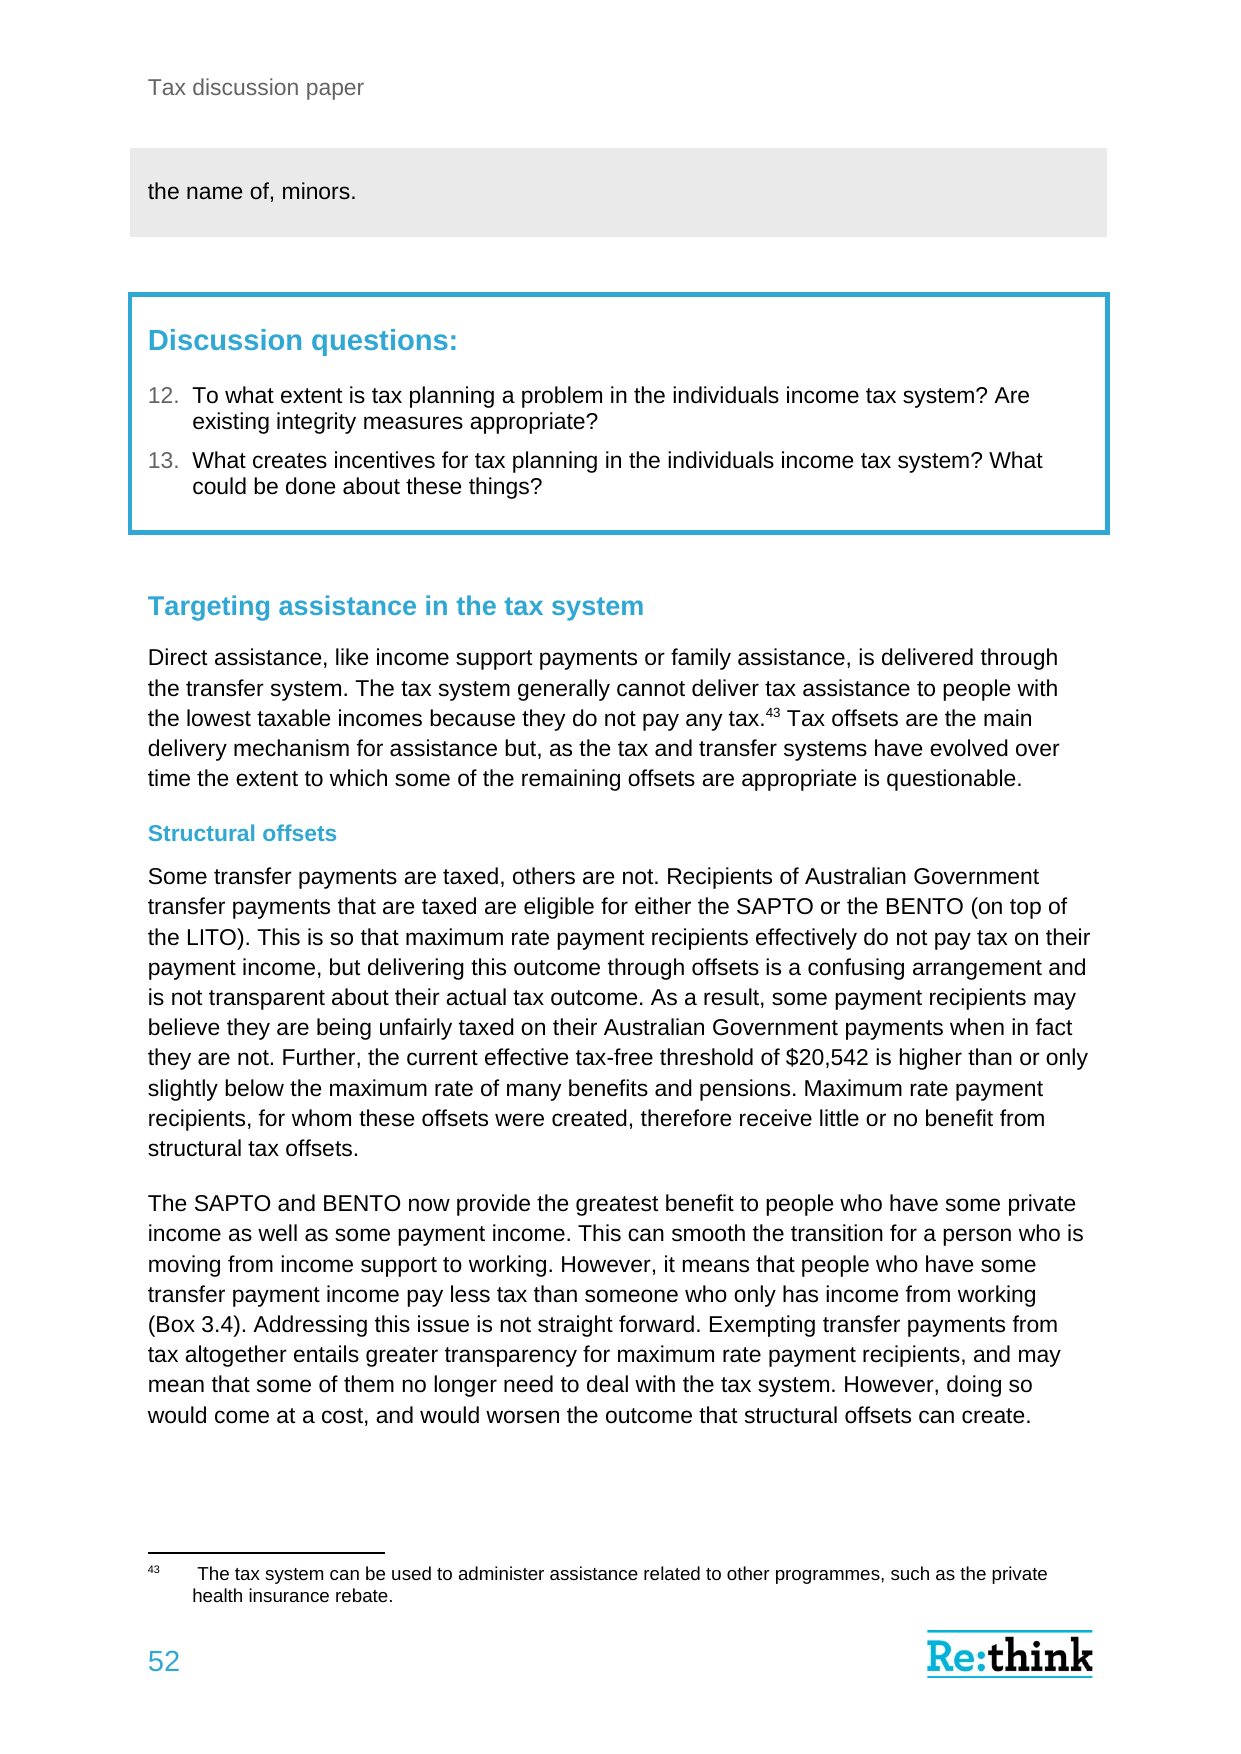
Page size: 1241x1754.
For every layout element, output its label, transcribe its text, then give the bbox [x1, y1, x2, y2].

text The SAPTO and BENTO now provide the greatest benefit to people who have some private income as well as some payment income. This can smooth the transition for a person who is moving from income support to working. However, it means that people who have some transfer payment income pay less tax than someone who only has income from working (Box 3.4). Addressing this issue is not straight forward. Exempting transfer payments from tax altogether entails greater transparency for maximum rate payment recipients, and may mean that some of them no longer need to deal with the tax system. However, doing so would come at a cost, and would worsen the outcome that structural offsets can create. [148, 1190, 1092, 1428]
picture [927, 1630, 1093, 1676]
text Direct assistance, like income support payments or family assistance, is delivered through the transfer system. The tax system generally cannot deliver tax assistance to people with the lowest taxable incomes because they do not pay any tax. Tax offsets are the main delivery mechanism for assistance but, as the tax and transfer systems have evolved over time the extent to which some of the remaining offsets are appropriate is questionable. [148, 644, 1092, 791]
text Some transfer payments are taxed, others are not. Recipients of Australian Government transfer payments that are taxed are eligible for either the SAPTO or the BENTO (on top of the LITO). This is so that maximum rate payment recipients effectively do not pay tax on their payment income, but delivering this outcome through offsets is a confusing arrangement and is not transparent about their actual tax outcome. As a result, some payment recipients may believe they are being unfairly taxed on their Australian Government payments when in fact they are not. Further, the current effective tax-free threshold of $20,542 is higher than or only slightly below the maximum rate of many benefits and pensions. Maximum rate payment recipients, for whom these offsets were created, therefore receive little or no benefit from structural tax offsets. [148, 863, 1092, 1161]
picture [934, 1645, 945, 1655]
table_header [130, 148, 1107, 237]
subtitle Structural offsets [148, 820, 1092, 847]
table_header Discussion questions: To what extent is tax planning a problem in the individuals income tax system? Are existing integrity measures appropriate? What creates incentives for tax planning in the individuals income tax system? What could be done about these things? [132, 297, 1105, 530]
subtitle Targeting assistance in the tax system [148, 589, 1092, 621]
